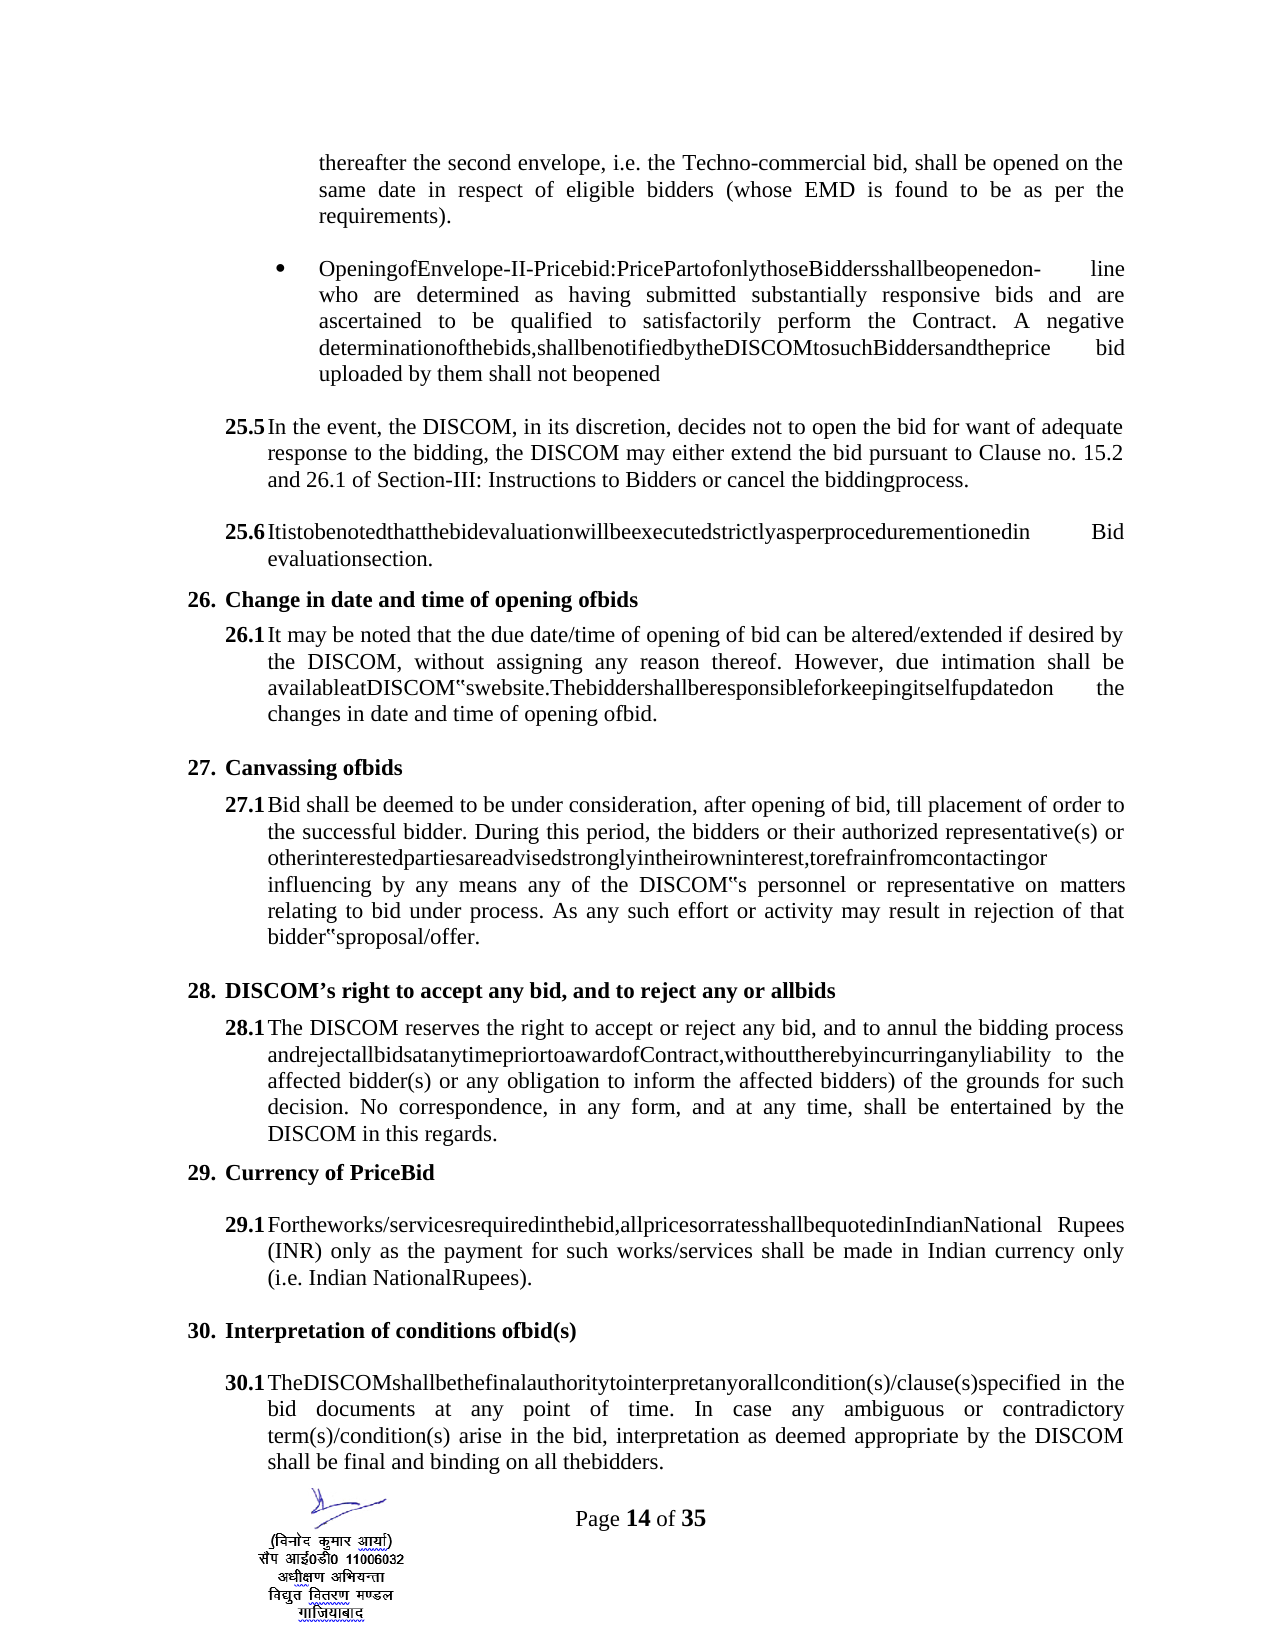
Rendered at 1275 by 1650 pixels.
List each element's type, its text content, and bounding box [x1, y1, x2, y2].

list TheDISCOMshallbethefinalauthoritytointerpretanyorallcondition(s)/clause(s)specified in the bid documents at any point of time. In case any ambiguous or contradictory term(s)/condition(s) arise in the bid, interpretation as deemed appropriate by the DISCOM shall be final and binding on all thebidders. [225, 1369, 1126, 1474]
list OpeningofEnvelope-II-Pricebid:PricePartofonlythoseBiddersshallbeopenedon- line who are determined as having submitted substantially responsive bids and are ascertained to be qualified to satisfactorily perform the Contract. A negative determinationofthebids,shallbenotifiedbytheDISCOMtosuchBiddersandtheprice bid uploaded by them shall not beopened [276, 255, 1126, 387]
text thereafter the second envelope, i.e. the Techno-commercial bid, shall be opened on the same date in respect of eligible bidders (whose EMD is found to be as per the requirements). [319, 149, 1125, 228]
list Bid shall be deemed to be under consideration, after opening of bid, till placement of order to the successful bidder. During this period, the bidders or their authorized representative(s) or otherinterestedpartiesareadvisedstronglyintheirowninterest,torefrainfromcontactingor influencing by any means any of the DISCOM‟s personnel or representative on matters relating to bid under process. As any such effort or activity may result in rejection of that bidder‟sproposal/offer. [225, 792, 1126, 950]
subtitle Currency of PriceBid [187, 1159, 1225, 1185]
list It may be noted that the due date/time of opening of bid can be altered/extended if desired by the DISCOM, without assigning any reason thereof. However, due intimation shall be availableatDISCOM‟swebsite.Thebiddershallberesponsibleforkeepingitselfupdatedon the changes in date and time of opening ofbid. [225, 621, 1125, 727]
list Fortheworks/servicesrequiredinthebid,allpricesorratesshallbequotedinIndianNational Rupees (INR) only as the payment for such works/services shall be made in Indian currency only (i.e. Indian NationalRupees). [225, 1211, 1126, 1290]
list In the event, the DISCOM, in its discretion, decides not to open the bid for want of adequate response to the bidding, the DISCOM may either extend the bid pursuant to Clause no. 15.2 and 26.1 of Section-III: Instructions to Bidders or cancel the biddingprocess. [225, 413, 1125, 492]
subtitle DISCOM’s right to accept any bid, and to reject any or allbids [187, 977, 1225, 1003]
list Itistobenotedthatthebidevaluationwillbeexecutedstrictlyasperprocedurementionedin Bid evaluationsection. [225, 518, 1125, 571]
picture [254, 1488, 406, 1630]
subtitle Interpretation of conditions ofbid(s) [187, 1317, 1225, 1343]
subtitle Change in date and time of opening ofbids [187, 586, 1225, 612]
subtitle Canvassing ofbids [187, 754, 1225, 780]
list The DISCOM reserves the right to accept or reject any bid, and to annul the bidding process andrejectallbidsatanytimepriortoawardofContract,withouttherebyincurringanyliability to the affected bidder(s) or any obligation to inform the affected bidders) of the grounds for such decision. No correspondence, in any form, and at any time, shall be entertained by the DISCOM in this regards. [225, 1014, 1125, 1146]
